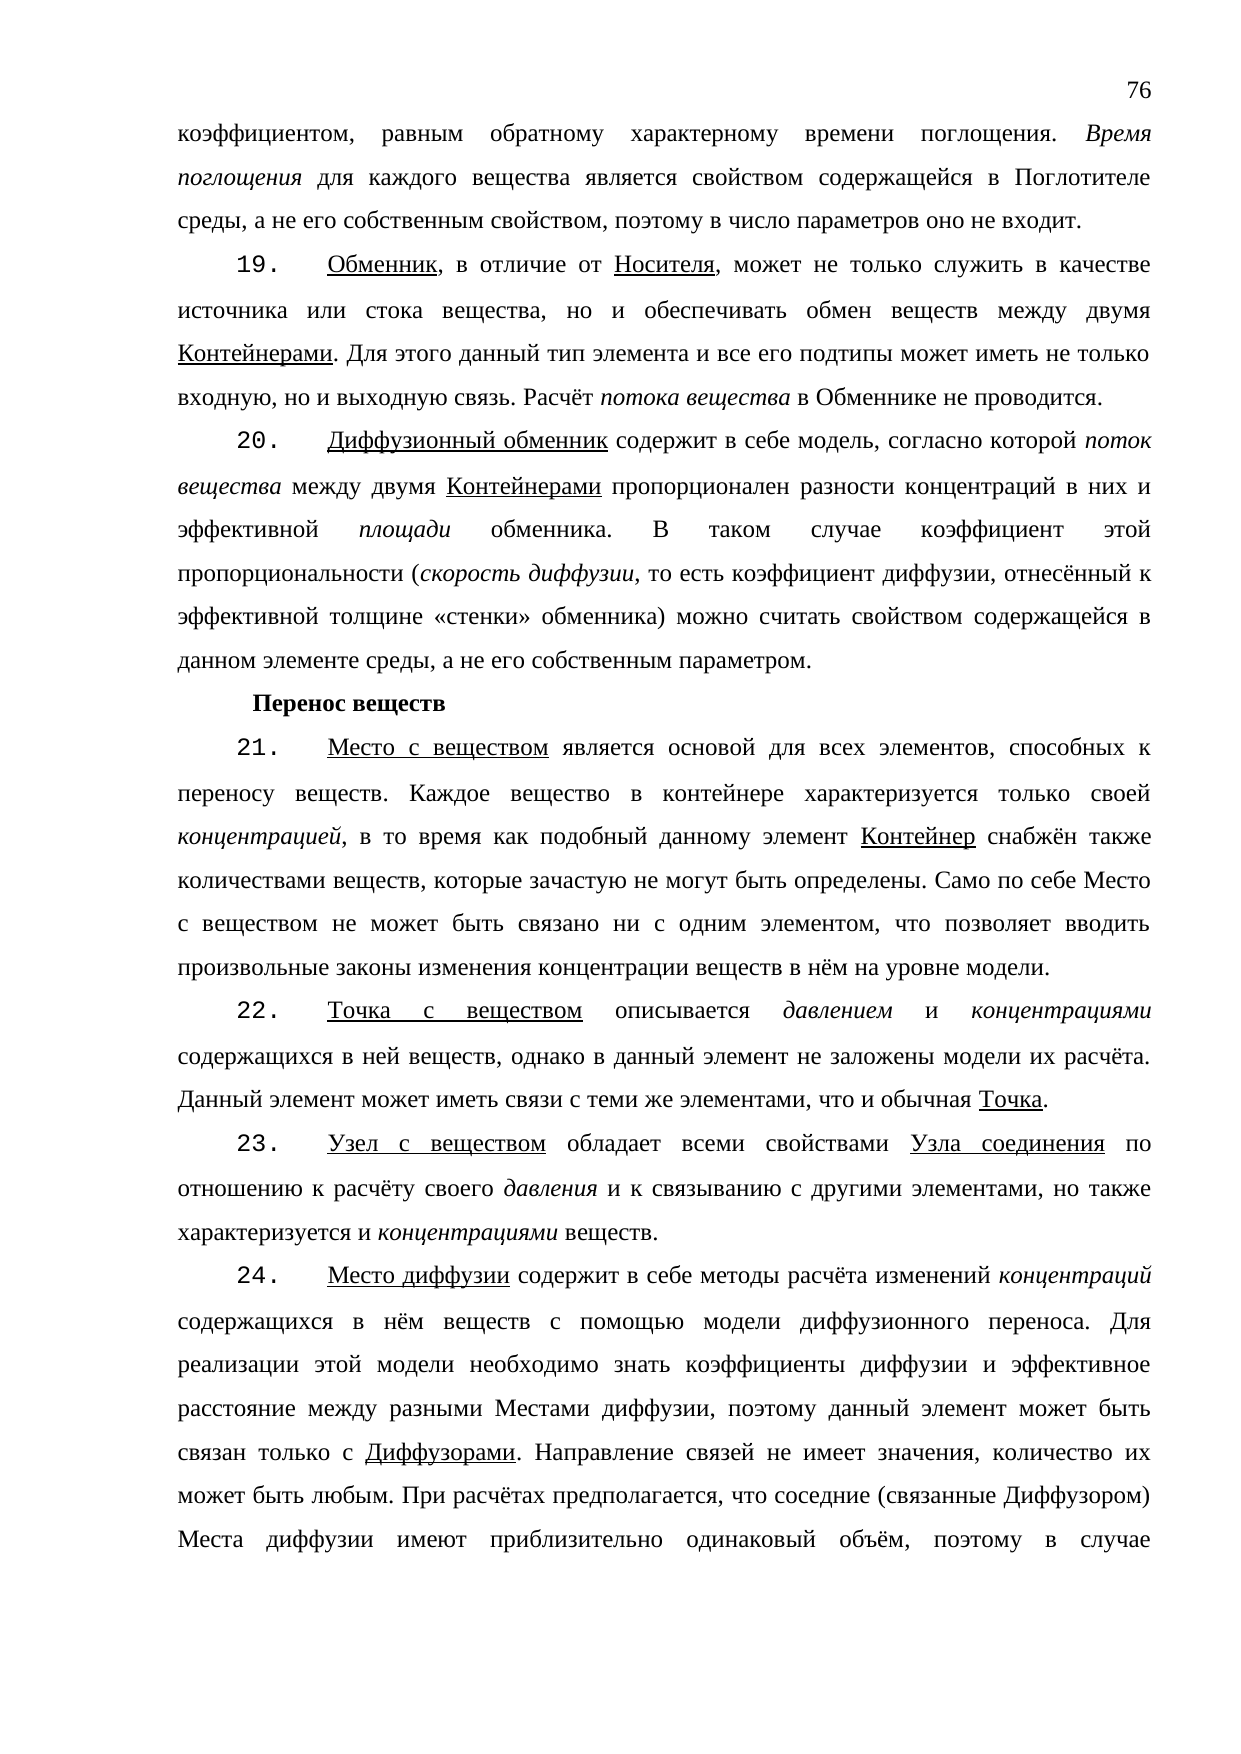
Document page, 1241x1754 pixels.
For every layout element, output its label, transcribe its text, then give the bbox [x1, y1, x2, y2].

list Обменник, в отличие от Носителя, может не только служить в качестве источника или стока вещества, но и обеспечивать обмен веществ между двумя Контейнерами. Для этого данный тип элемента и все его подтипы может иметь не только входную, но и выходную связь. Расчёт потока вещества в Обменнике не проводится. [177, 249, 1152, 411]
list Место с веществом является основой для всех элементов, способных к переносу веществ. Каждое вещество в контейнере характеризуется только своей концентрацией, в то время как подобный данному элемент Контейнер снабжён также количествами веществ, которые зачастую не могут быть определены. Само по себе Место с веществом не может быть связано ни с одним элементом, что позволяет вводить произвольные законы изменения концентрации веществ в нём на уровне модели. [177, 732, 1152, 981]
list Узел с веществом обладает всеми свойствами Узла соединения по отношению к расчёту своего давления и к связыванию с другими элементами, но также характеризуется и концентрациями веществ. [177, 1128, 1152, 1246]
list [177, 1260, 1152, 1553]
list Диффузионный обменник содержит в себе модель, согласно которой поток вещества между двумя Контейнерами пропорционален разности концентраций в них и эффективной площади обменника. В таком случае коэффициент этой пропорциональности (скорость диффузии, то есть коэффициент диффузии, отнесённый к эффективной толщине «стенки» обменника) можно считать свойством содержащейся в данном элементе среды, а не его собственным параметром. Перенос веществ [177, 425, 1152, 717]
list Точка с веществом описывается давлением и концентрациями содержащихся в ней веществ, однако в данный элемент не заложены модели их расчёта. Данный элемент может иметь связи с теми же элементами, что и обычная Точка. [177, 995, 1152, 1113]
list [177, 118, 1152, 234]
